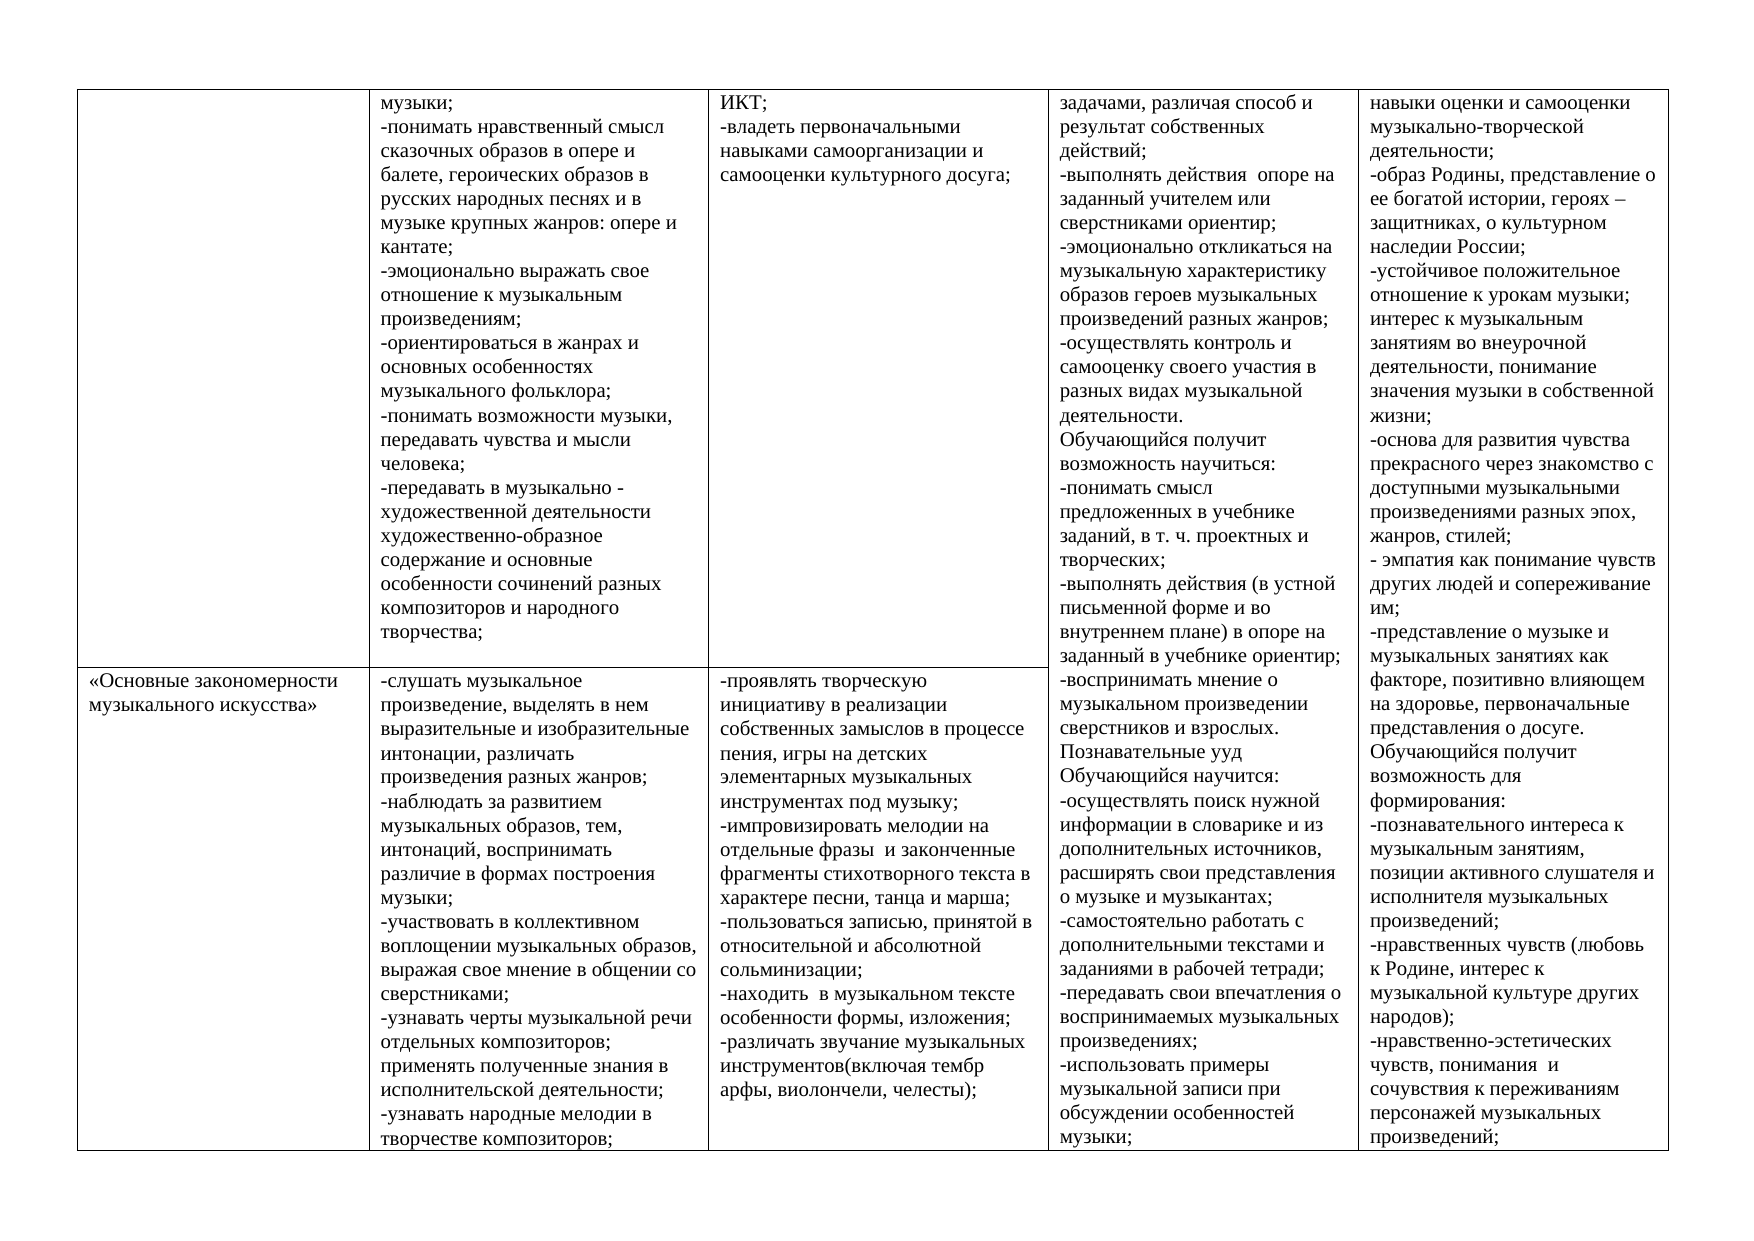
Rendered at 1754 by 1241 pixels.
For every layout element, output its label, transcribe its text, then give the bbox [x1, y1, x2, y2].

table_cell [370, 668, 708, 1149]
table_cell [709, 90, 1048, 667]
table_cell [709, 668, 1048, 1149]
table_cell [1359, 90, 1668, 1149]
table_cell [370, 90, 708, 667]
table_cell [78, 668, 369, 1149]
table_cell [78, 90, 369, 667]
